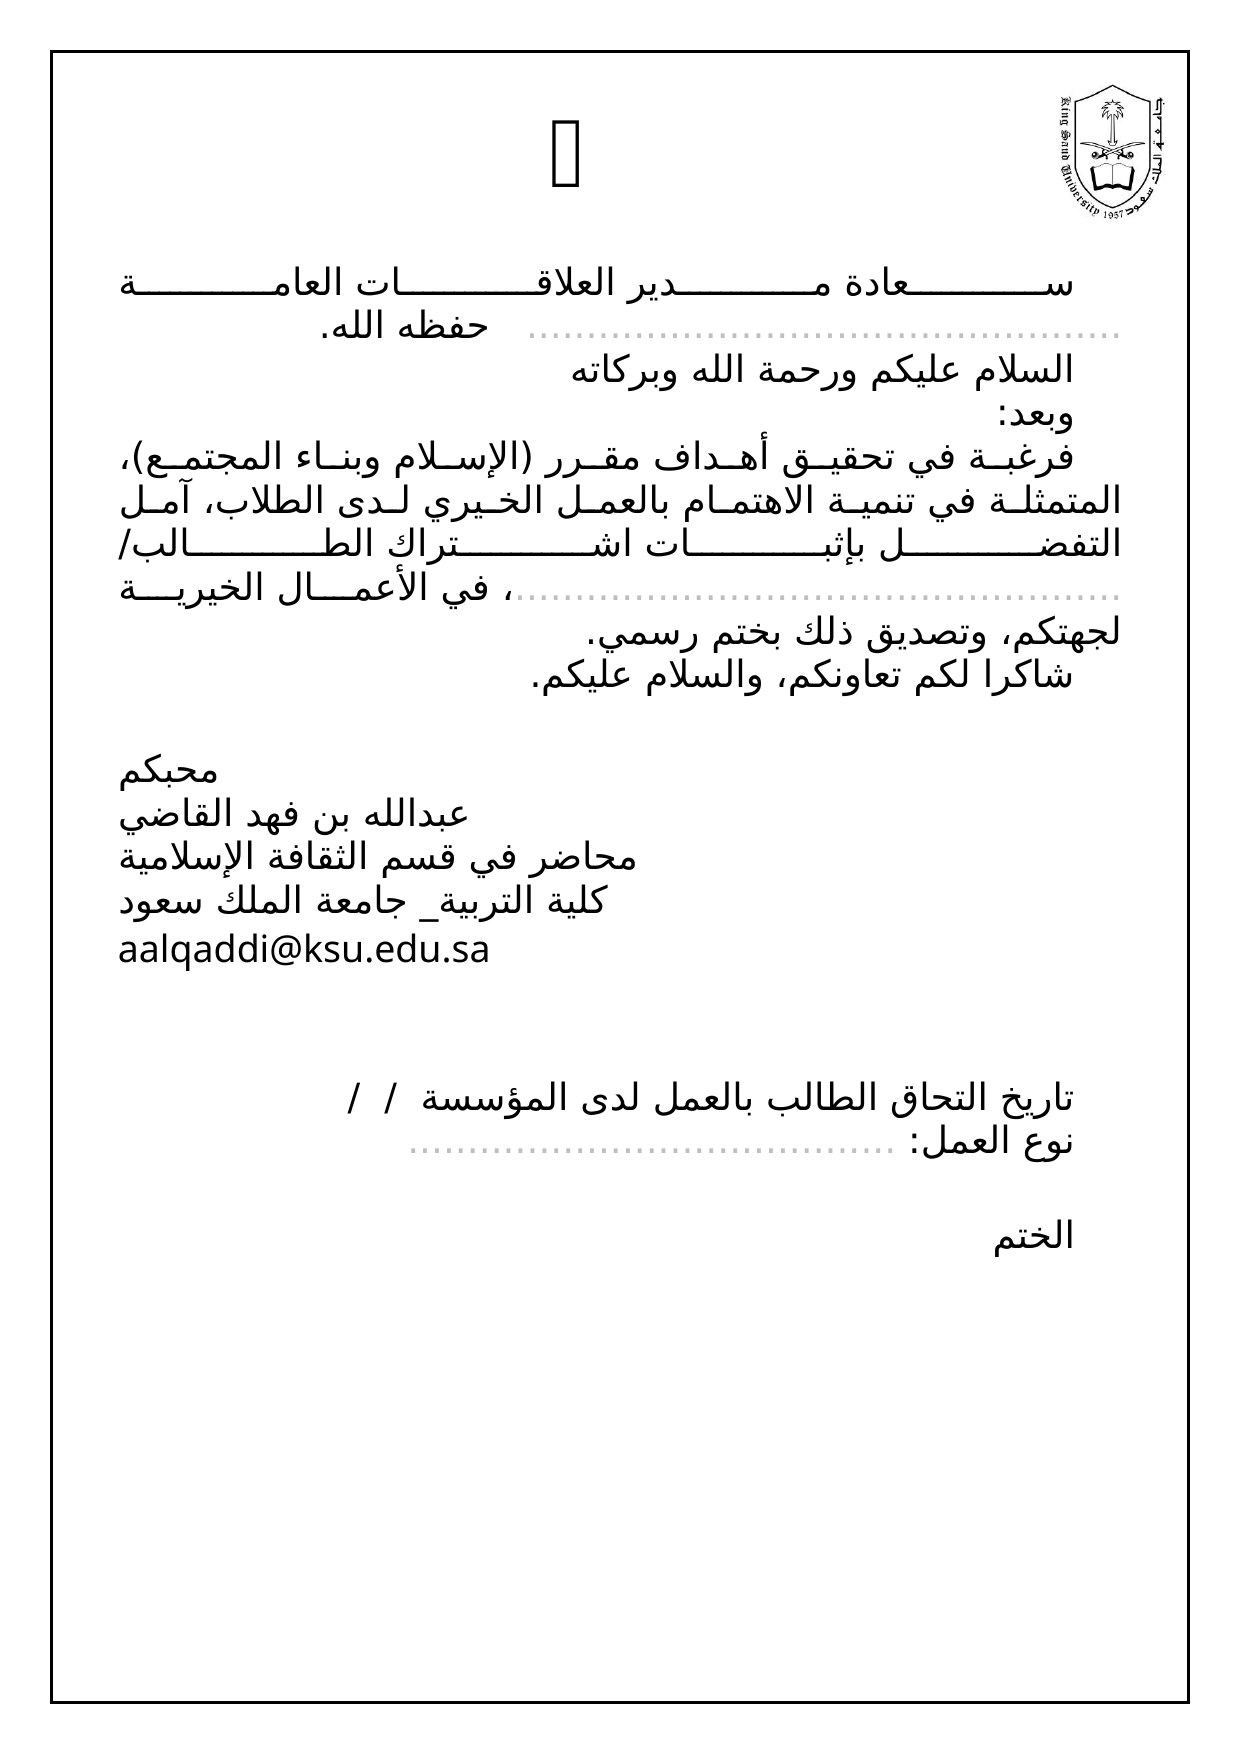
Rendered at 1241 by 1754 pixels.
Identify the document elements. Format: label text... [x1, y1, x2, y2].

text سعادة مدير العلاقات العامة .................................................. حفظه الله. [118, 260, 1122, 347]
text فرغبة في تحقيق أهداف مقرر (الإسلام وبناء المجتمع)، المتمثلة في تنمية الاهتمام بالعمل الخيري لدى الطلاب، آمل التفضل بإثبات اشتراك الطالب/ ...................................................، في الأعمال الخيرية لجهتكم، وتصديق ذلك بختم رسمي. [118, 435, 1122, 653]
text تاريخ التحاق الطالب بالعمل لدى المؤسسة / / [118, 1075, 1122, 1119]
text نوع العمل: ......................................... [118, 1119, 1122, 1163]
text محاضر في قسم الثقافة الإسلامية [118, 835, 1122, 878]
text محبكم [118, 748, 1122, 791]
text وبعد: [118, 391, 1122, 435]
text الختم [118, 1214, 1122, 1257]
text aalqaddi@ksu.edu.sa [118, 922, 1122, 973]
text عبدالله بن فهد القاضي [118, 791, 1122, 835]
picture [1036, 75, 1187, 226]
text شاكرا لكم تعاونكم، والسلام عليكم. [118, 653, 1122, 697]
text السلام عليكم ورحمة الله وبركاته [118, 347, 1122, 391]
text كلية التربية_ جامعة الملك سعود [118, 878, 1122, 922]
